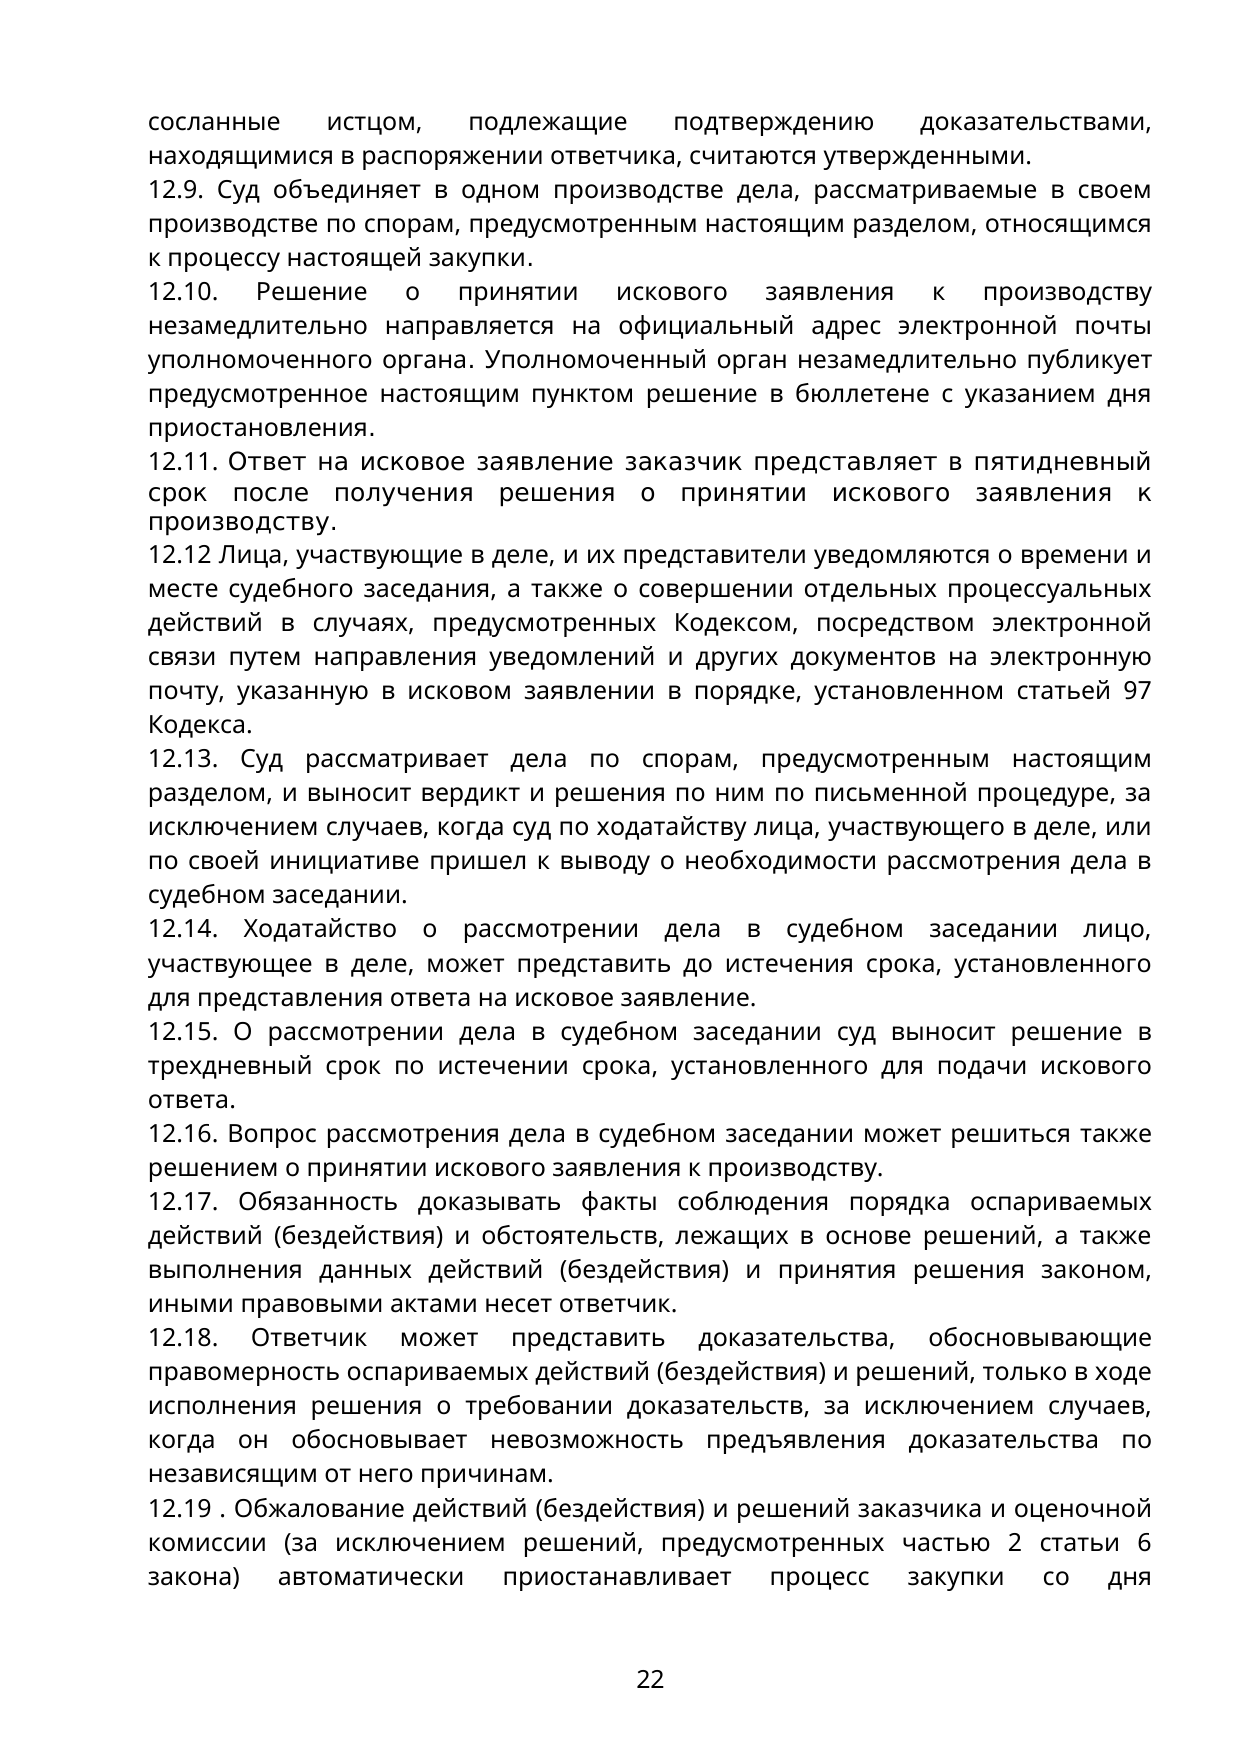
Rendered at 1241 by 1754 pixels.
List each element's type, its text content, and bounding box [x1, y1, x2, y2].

text 12.13. Суд рассматривает дела по спорам, предусмотренным настоящим разделом, и выносит вердикт и решения по ним по письменной процедуре, за исключением случаев, когда суд по ходатайству лица, участвующего в деле, или по своей инициативе пришел к выводу о необходимости рассмотрения дела в судебном заседании. [148, 741, 1153, 911]
text 12.10. Решение о принятии искового заявления к производству незамедлительно направляется на официальный адрес электронной почты уполномоченного органа. Уполномоченный орган незамедлительно публикует предусмотренное настоящим пунктом решение в бюллетене с указанием дня приостановления. [148, 274, 1153, 444]
text 12.11. Ответ на исковое заявление заказчик представляет в пятидневный срок после получения решения о принятии искового заявления к производству. [148, 444, 1153, 536]
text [148, 103, 1153, 172]
text 12.14. Ходатайство о рассмотрении дела в судебном заседании лицо, участвующее в деле, может представить до истечения срока, установленного для представления ответа на исковое заявление. [148, 911, 1153, 1013]
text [148, 1490, 1153, 1592]
text 12.15. О рассмотрении дела в судебном заседании суд выносит решение в трехдневный срок по истечении срока, установленного для подачи искового ответа. [148, 1013, 1153, 1116]
text 12.12 Лица, участвующие в деле, и их представители уведомляются о времени и месте судебного заседания, а также о совершении отдельных процессуальных действий в случаях, предусмотренных Кодексом, посредством электронной связи путем направления уведомлений и других документов на электронную почту, указанную в исковом заявлении в порядке, установленном статьей 97 Кодекса. [148, 536, 1153, 741]
text 12.17. Обязанность доказывать факты соблюдения порядка оспариваемых действий (бездействия) и обстоятельств, лежащих в основе решений, а также выполнения данных действий (бездействия) и принятия решения законом, иными правовыми актами несет ответчик. [148, 1184, 1153, 1320]
text 12.9. Суд объединяет в одном производстве дела, рассматриваемые в своем производстве по спорам, предусмотренным настоящим разделом, относящимся к процессу настоящей закупки. [148, 172, 1153, 274]
text 12.18. Ответчик может представить доказательства, обосновывающие правомерность оспариваемых действий (бездействия) и решений, только в ходе исполнения решения о требовании доказательств, за исключением случаев, когда он обосновывает невозможность предъявления доказательства по независящим от него причинам. [148, 1320, 1153, 1490]
text 12.16. Вопрос рассмотрения дела в судебном заседании может решиться также решением о принятии искового заявления к производству. [148, 1116, 1153, 1184]
